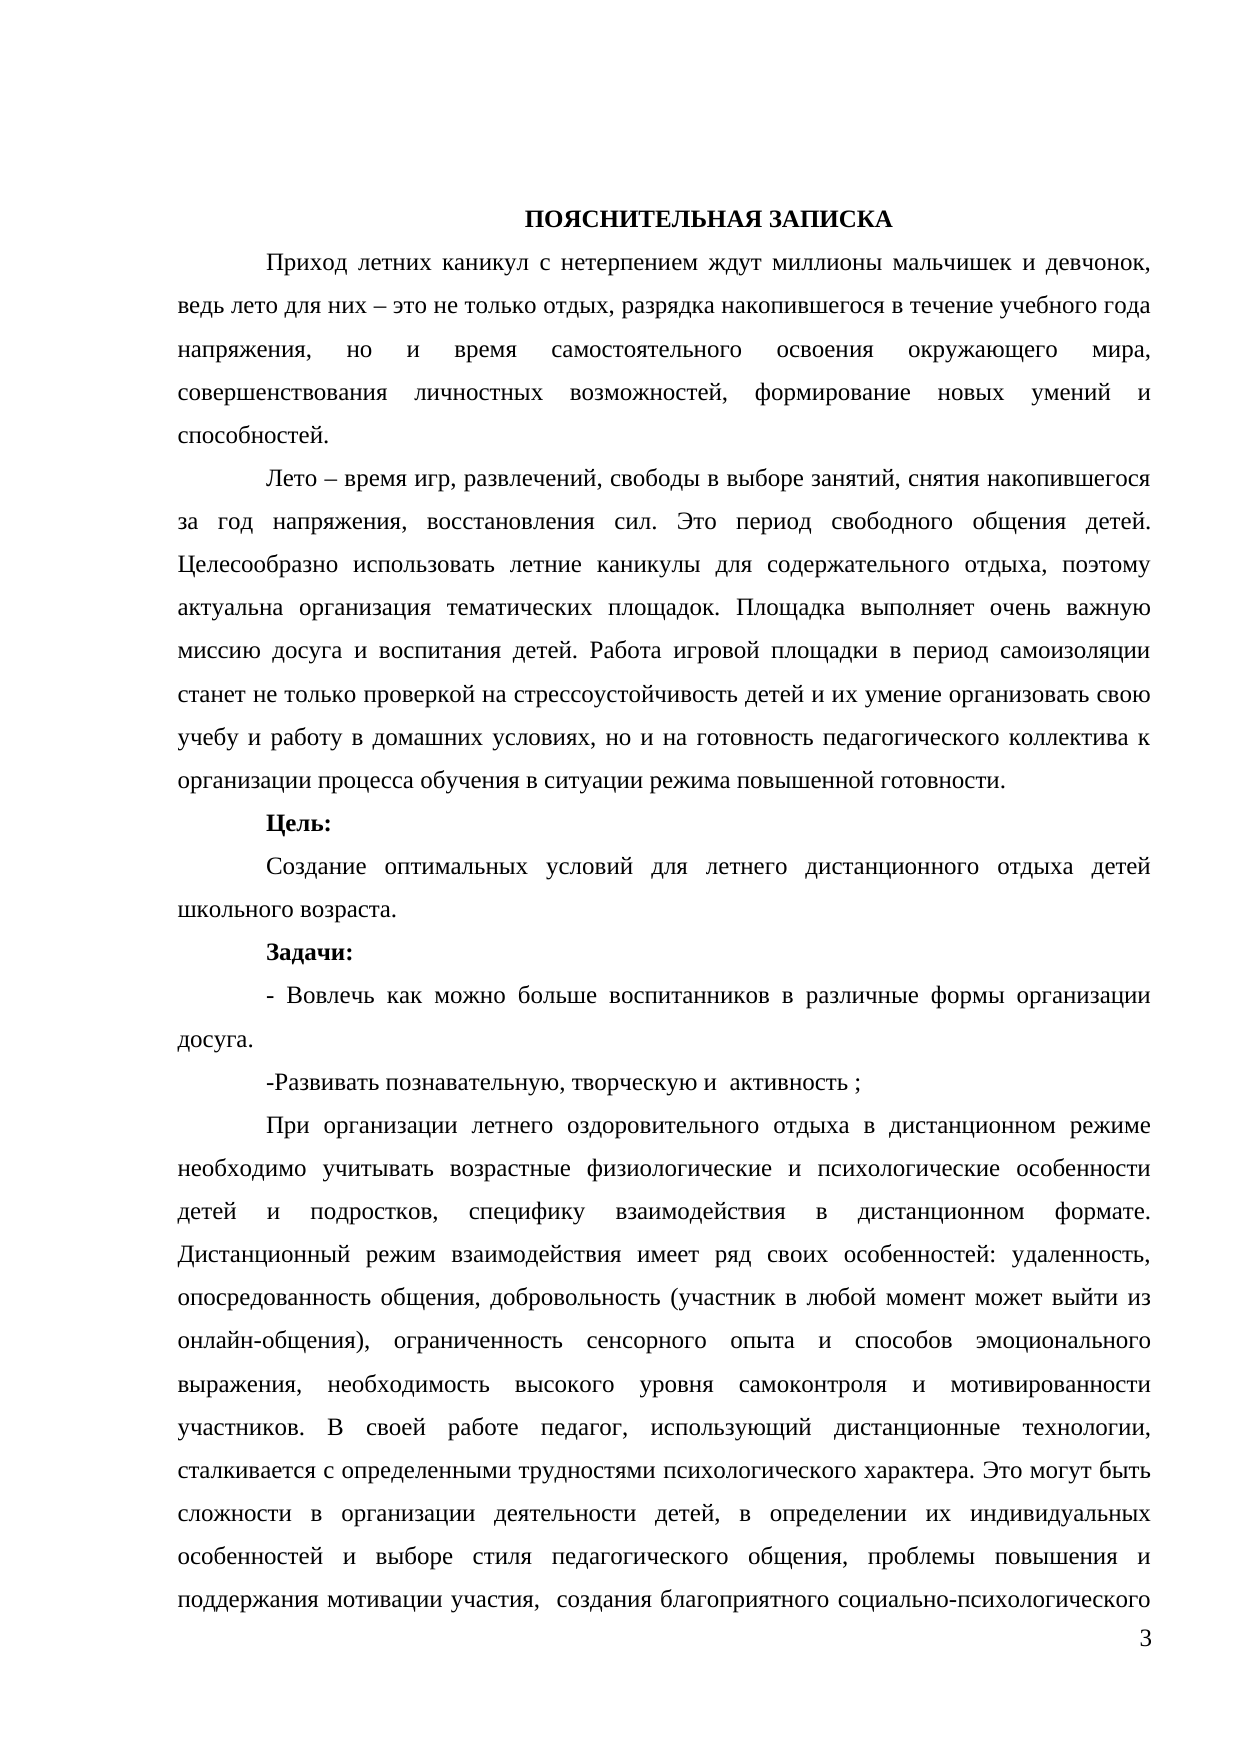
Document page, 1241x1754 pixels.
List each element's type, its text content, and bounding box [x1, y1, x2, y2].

text Создание оптимальных условий для летнего дистанционного отдыха детей школьного возраста. [177, 851, 1152, 923]
text - Вовлечь как можно больше воспитанников в различные формы организации досуга. [177, 981, 1152, 1052]
text -Развивать познавательную, творческую и активность ; [177, 1067, 1152, 1096]
text Цель: [177, 808, 1152, 837]
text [177, 1110, 1152, 1613]
text Лето – время игр, развлечений, свободы в выборе занятий, снятия накопившегося за год напряжения, восстановления сил. Это период свободного общения детей. Целесообразно использовать летние каникулы для содержательного отдыха, поэтому актуальна организация тематических площадок. Площадка выполняет очень важную миссию досуга и воспитания детей. Работа игровой площадки в период самоизоляции станет не только проверкой на стрессоустойчивость детей и их умение организовать свою учебу и работу в домашних условиях, но и на готовность педагогического коллектива к организации процесса обучения в ситуации режима повышенной готовности. [177, 463, 1152, 794]
text ПОЯСНИТЕЛЬНАЯ ЗАПИСКА [177, 204, 1152, 233]
text Задачи: [177, 937, 1152, 966]
text Приход летних каникул с нетерпением ждут миллионы мальчишек и девчонок, ведь лето для них – это не только отдых, разрядка накопившегося в течение учебного года напряжения, но и время самостоятельного освоения окружающего мира, совершенствования личностных возможностей, формирование новых умений и способностей. [177, 247, 1152, 449]
